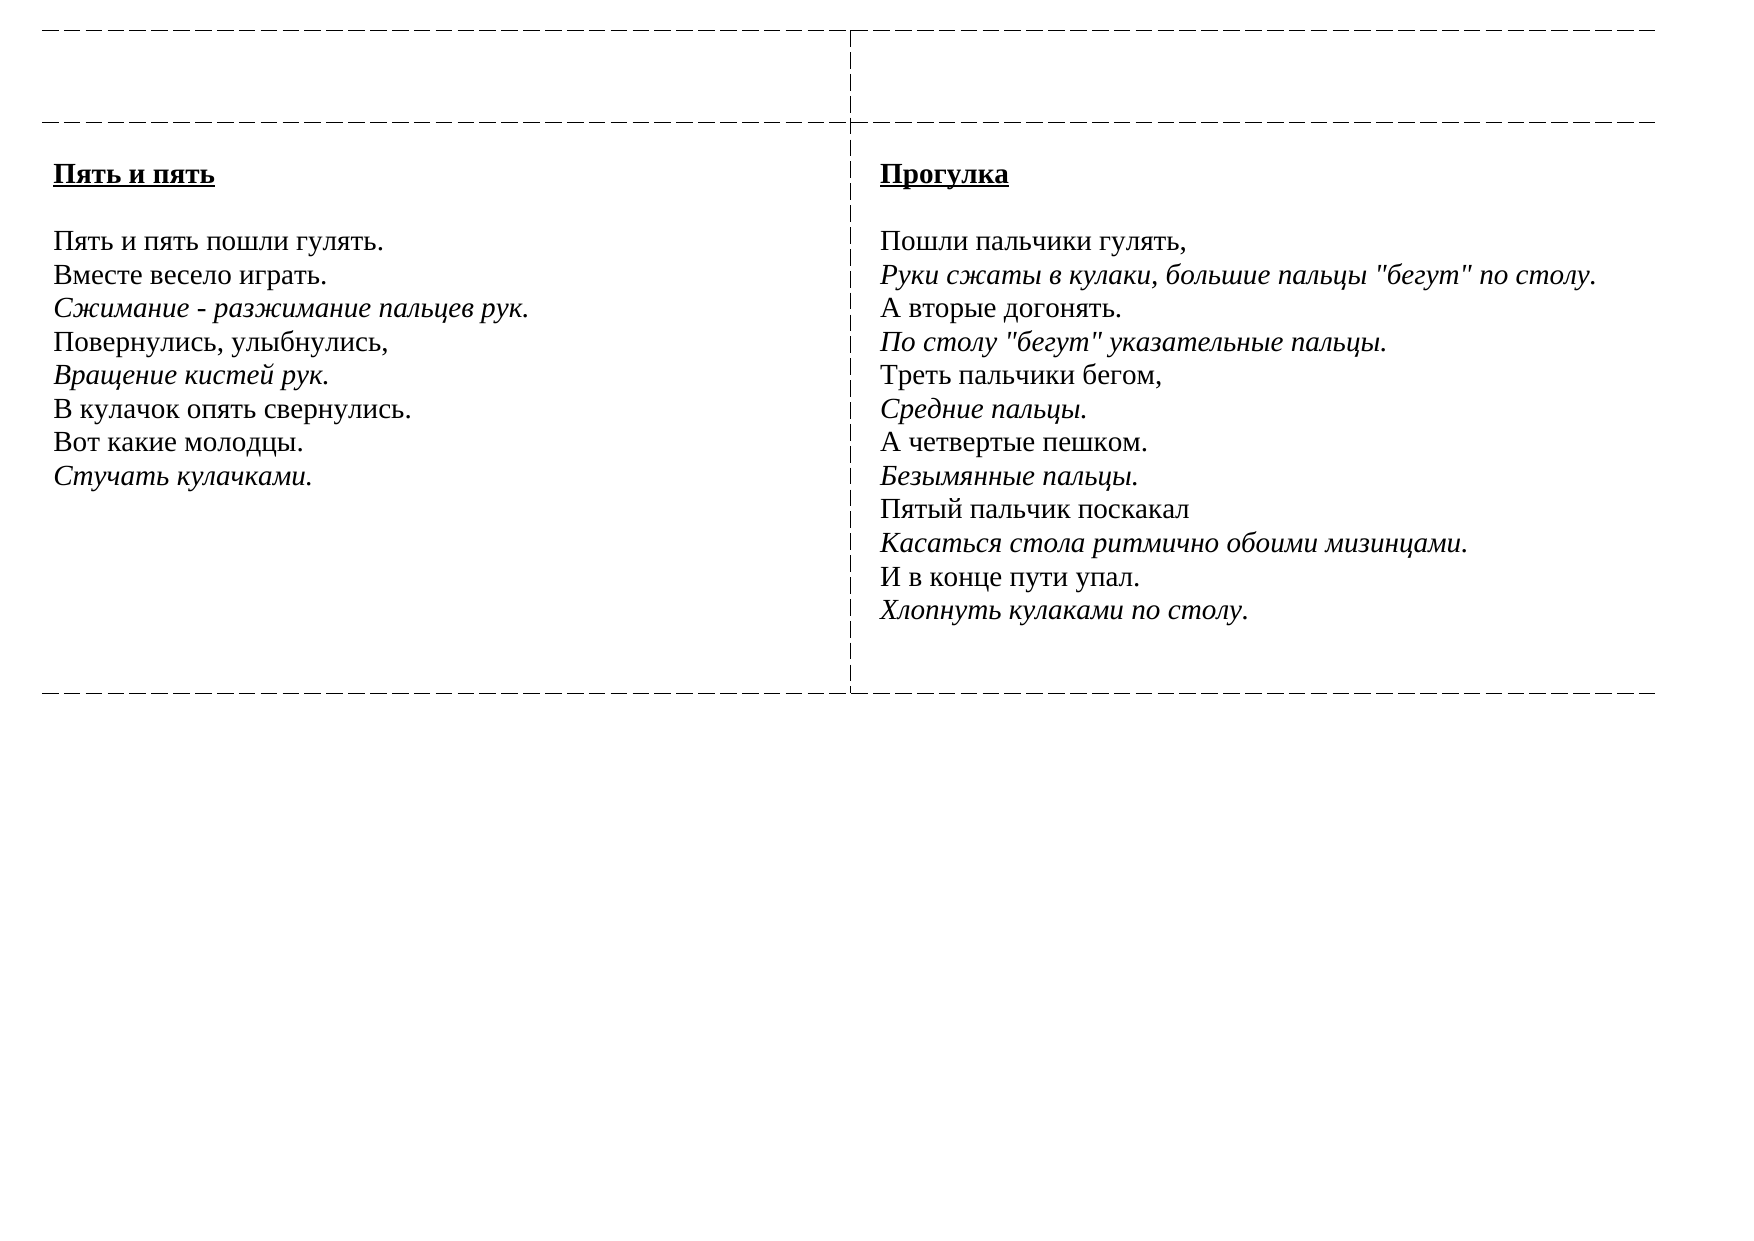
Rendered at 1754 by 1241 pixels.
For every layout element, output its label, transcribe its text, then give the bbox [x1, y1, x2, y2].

table_cell Пять и пять Пять и пять пошли гулять. Вместе весело играть. Сжимание - разжимание пальцев рук. Повернулись, улыбнулись, Вращение кистей рук. В кулачок опять свернулись. Вот какие молодцы. Стучать кулачками. [42, 122, 850, 693]
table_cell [42, 30, 850, 122]
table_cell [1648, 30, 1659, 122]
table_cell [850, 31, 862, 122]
table_cell Прогулка Пошли пальчики гулять, Руки сжаты в кулаки, большие пальцы "бегут" по столу. А вторые догонять. По столу "бегут" указательные пальцы. Треть пальчики бегом, Средние пальцы. А четвертые пешком. Безымянные пальцы. Пятый пальчик поскакал Касаться стола ритмично обоими мизинцами. И в конце пути упал. Хлопнуть кулаками по столу. [850, 122, 1659, 693]
